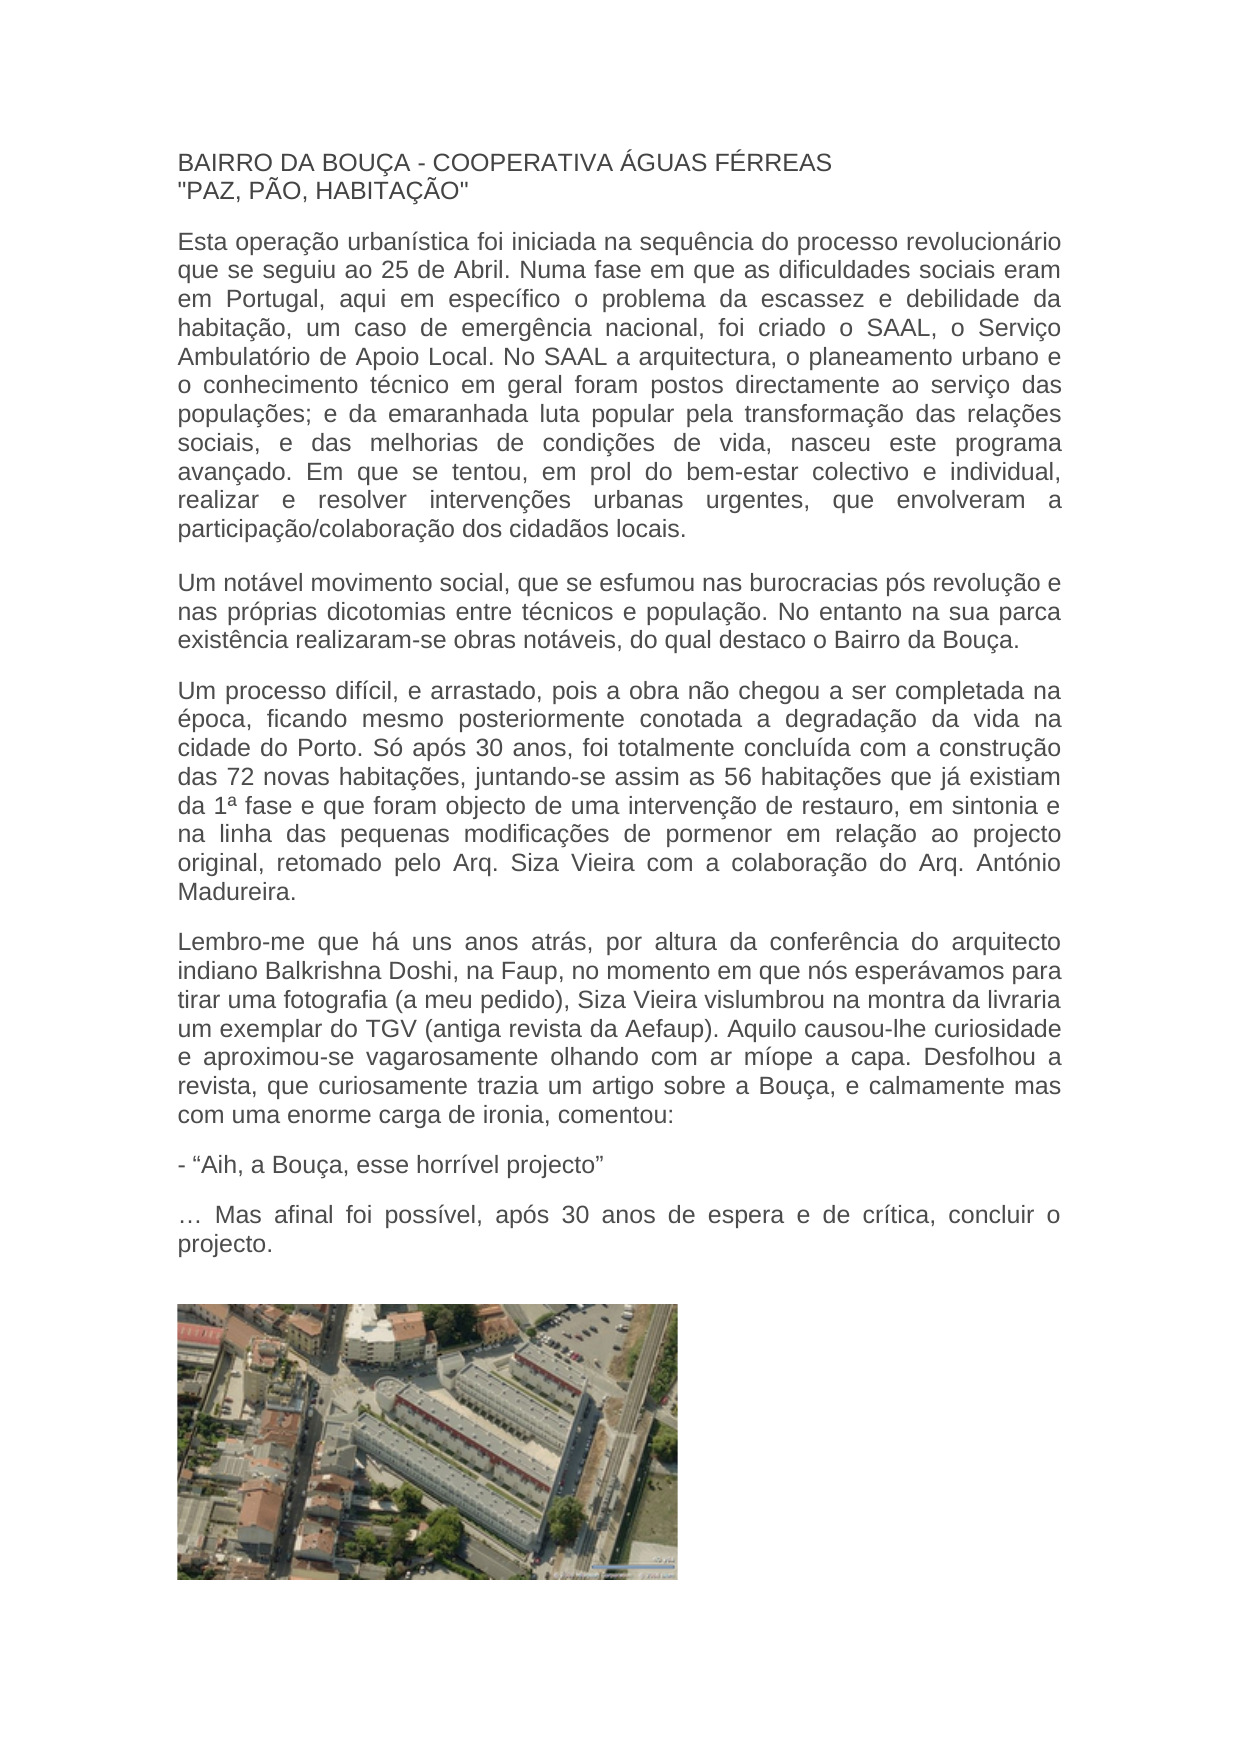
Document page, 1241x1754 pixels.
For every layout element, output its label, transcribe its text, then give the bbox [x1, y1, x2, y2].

text Lembro-me que há uns anos atrás, por altura da conferência do arquitecto indiano Balkrishna Doshi, na Faup, no momento em que nós esperávamos para tirar uma fotografia (a meu pedido), Siza Vieira vislumbrou na montra da livraria um exemplar do TGV (antiga revista da Aefaup). Aquilo causou-lhe curiosidade e aproximou-se vagarosamente olhando com ar míope a capa. Desfolhou a revista, que curiosamente trazia um artigo sobre a Bouça, e calmamente mas com uma enorme carga de ironia, comentou: [177, 927, 1063, 1128]
text BAIRRO DA BOUÇA - COOPERATIVA ÁGUAS FÉRREAS [177, 148, 1063, 176]
text Um notável movimento social, que se esfumou nas burocracias pós revolução e nas próprias dicotomias entre técnicos e população. No entanto na sua parca existência realizaram-se obras notáveis, do qual destaco o Bairro da Bouça. [177, 568, 1063, 654]
text Esta operação urbanística foi iniciada na sequência do processo revolucionário que se seguiu ao 25 de Abril. Numa fase em que as dificuldades sociais eram em Portugal, aqui em específico o problema da escassez e debilidade da habitação, um caso de emergência nacional, foi criado o SAAL, o Serviço Ambulatório de Apoio Local. No SAAL a arquitectura, o planeamento urbano e o conhecimento técnico em geral foram postos directamente ao serviço das populações; e da emaranhada luta popular pela transformação das relações sociais, e das melhorias de condições de vida, nasceu este programa avançado. Em que se tentou, em prol do bem-estar colectivo e individual, realizar e resolver intervenções urbanas urgentes, que envolveram a participação/colaboração dos cidadãos locais. [177, 227, 1063, 543]
picture [177, 1304, 678, 1580]
text "PAZ, PÃO, HABITAÇÃO" [177, 176, 1063, 205]
text Um processo difícil, e arrastado, pois a obra não chegou a ser completada na época, ficando mesmo posteriormente conotada a degradação da vida na cidade do Porto. Só após 30 anos, foi totalmente concluída com a construção das 72 novas habitações, juntando-se assim as 56 habitações que já existiam da 1ª fase e que foram objecto de uma intervenção de restauro, em sintonia e na linha das pequenas modificações de pormenor em relação ao projecto original, retomado pelo Arq. Siza Vieira com a colaboração do Arq. António Madureira. [177, 676, 1063, 906]
text - “Aih, a Bouça, esse horrível projecto” [177, 1150, 1063, 1179]
text … Mas afinal foi possível, após 30 anos de espera e de crítica, concluir o projecto. [177, 1200, 1063, 1258]
